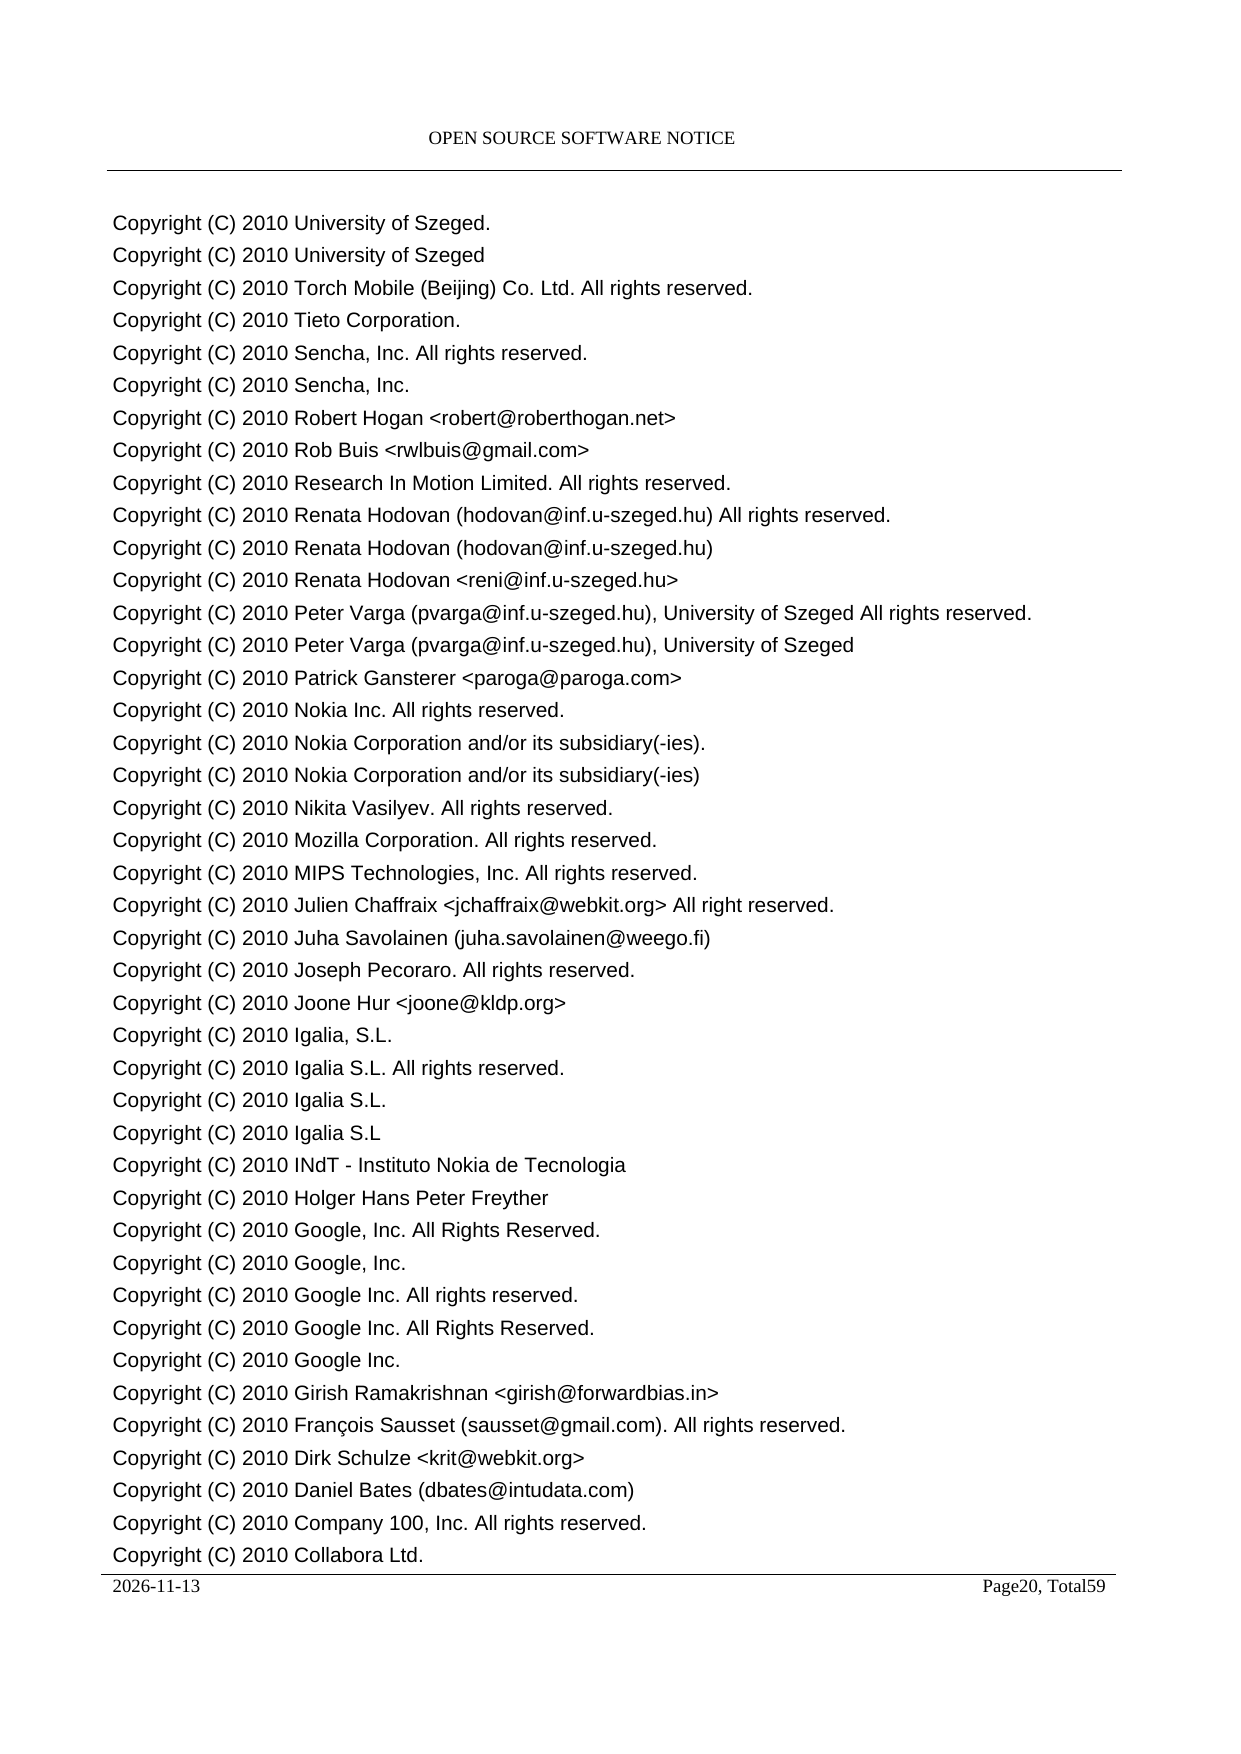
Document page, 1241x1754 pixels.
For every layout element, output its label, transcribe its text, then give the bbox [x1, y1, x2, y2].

text Copyright (C) 2010 Google Inc. All rights reserved. [112, 1279, 1128, 1311]
text Copyright (C) 2010 Rob Buis <rwlbuis@gmail.com> [112, 434, 1128, 466]
text Copyright (C) 2010 François Sausset (sausset@gmail.com). All rights reserved. [112, 1409, 1128, 1441]
text Copyright (C) 2010 Peter Varga (pvarga@inf.u-szeged.hu), University of Szeged [112, 629, 1128, 661]
text Copyright (C) 2010 INdT - Instituto Nokia de Tecnologia [112, 1149, 1128, 1181]
text Copyright (C) 2010 Igalia S.L [112, 1116, 1128, 1149]
text Copyright (C) 2010 Sencha, Inc. [112, 369, 1128, 401]
text Copyright (C) 2010 Tieto Corporation. [112, 304, 1128, 336]
text Copyright (C) 2010 Joone Hur <joone@kldp.org> [112, 986, 1128, 1019]
text Copyright (C) 2010 Google Inc. All Rights Reserved. [112, 1311, 1128, 1344]
text Copyright (C) 2010 Research In Motion Limited. All rights reserved. [112, 466, 1128, 499]
text Copyright (C) 2010 Renata Hodovan (hodovan@inf.u-szeged.hu) All rights reserved. [112, 499, 1128, 531]
text Copyright (C) 2010 Igalia, S.L. [112, 1019, 1128, 1051]
text Copyright (C) 2010 Renata Hodovan (hodovan@inf.u-szeged.hu) [112, 531, 1128, 564]
text Copyright (C) 2010 Patrick Gansterer <paroga@paroga.com> [112, 661, 1128, 694]
text Copyright (C) 2010 Google Inc. [112, 1344, 1128, 1376]
text Copyright (C) 2010 Collabora Ltd. [112, 1539, 1128, 1571]
text Copyright (C) 2010 Renata Hodovan <reni@inf.u-szeged.hu> [112, 564, 1128, 596]
text Copyright (C) 2010 Peter Varga (pvarga@inf.u-szeged.hu), University of Szeged All rights reserved. [112, 596, 1128, 629]
text Copyright (C) 2010 Mozilla Corporation. All rights reserved. [112, 824, 1128, 856]
text Copyright (C) 2010 Nikita Vasilyev. All rights reserved. [112, 791, 1128, 824]
text Copyright (C) 2010 Daniel Bates (dbates@intudata.com) [112, 1474, 1128, 1506]
text Copyright (C) 2010 Torch Mobile (Beijing) Co. Ltd. All rights reserved. [112, 271, 1128, 304]
text Copyright (C) 2010 Company 100, Inc. All rights reserved. [112, 1506, 1128, 1539]
text Copyright (C) 2010 MIPS Technologies, Inc. All rights reserved. [112, 856, 1128, 889]
text Copyright (C) 2010 University of Szeged. [112, 206, 1128, 239]
text Copyright (C) 2010 Julien Chaffraix <jchaffraix@webkit.org> All right reserved. [112, 889, 1128, 921]
text Copyright (C) 2010 Google, Inc. All Rights Reserved. [112, 1214, 1128, 1246]
text Copyright (C) 2010 University of Szeged [112, 239, 1128, 271]
text Copyright (C) 2010 Google, Inc. [112, 1246, 1128, 1279]
text Copyright (C) 2010 Dirk Schulze <krit@webkit.org> [112, 1441, 1128, 1474]
text Copyright (C) 2010 Robert Hogan <robert@roberthogan.net> [112, 401, 1128, 434]
text Copyright (C) 2010 Girish Ramakrishnan <girish@forwardbias.in> [112, 1376, 1128, 1409]
text Copyright (C) 2010 Sencha, Inc. All rights reserved. [112, 336, 1128, 369]
text Copyright (C) 2010 Joseph Pecoraro. All rights reserved. [112, 954, 1128, 986]
text Copyright (C) 2010 Juha Savolainen (juha.savolainen@weego.fi) [112, 921, 1128, 954]
text Copyright (C) 2010 Nokia Corporation and/or its subsidiary(-ies) [112, 759, 1128, 791]
text Copyright (C) 2010 Nokia Corporation and/or its subsidiary(-ies). [112, 726, 1128, 759]
text Copyright (C) 2010 Igalia S.L. All rights reserved. [112, 1051, 1128, 1084]
text Copyright (C) 2010 Holger Hans Peter Freyther [112, 1181, 1128, 1214]
text Copyright (C) 2010 Nokia Inc. All rights reserved. [112, 694, 1128, 726]
text Copyright (C) 2010 Igalia S.L. [112, 1084, 1128, 1116]
